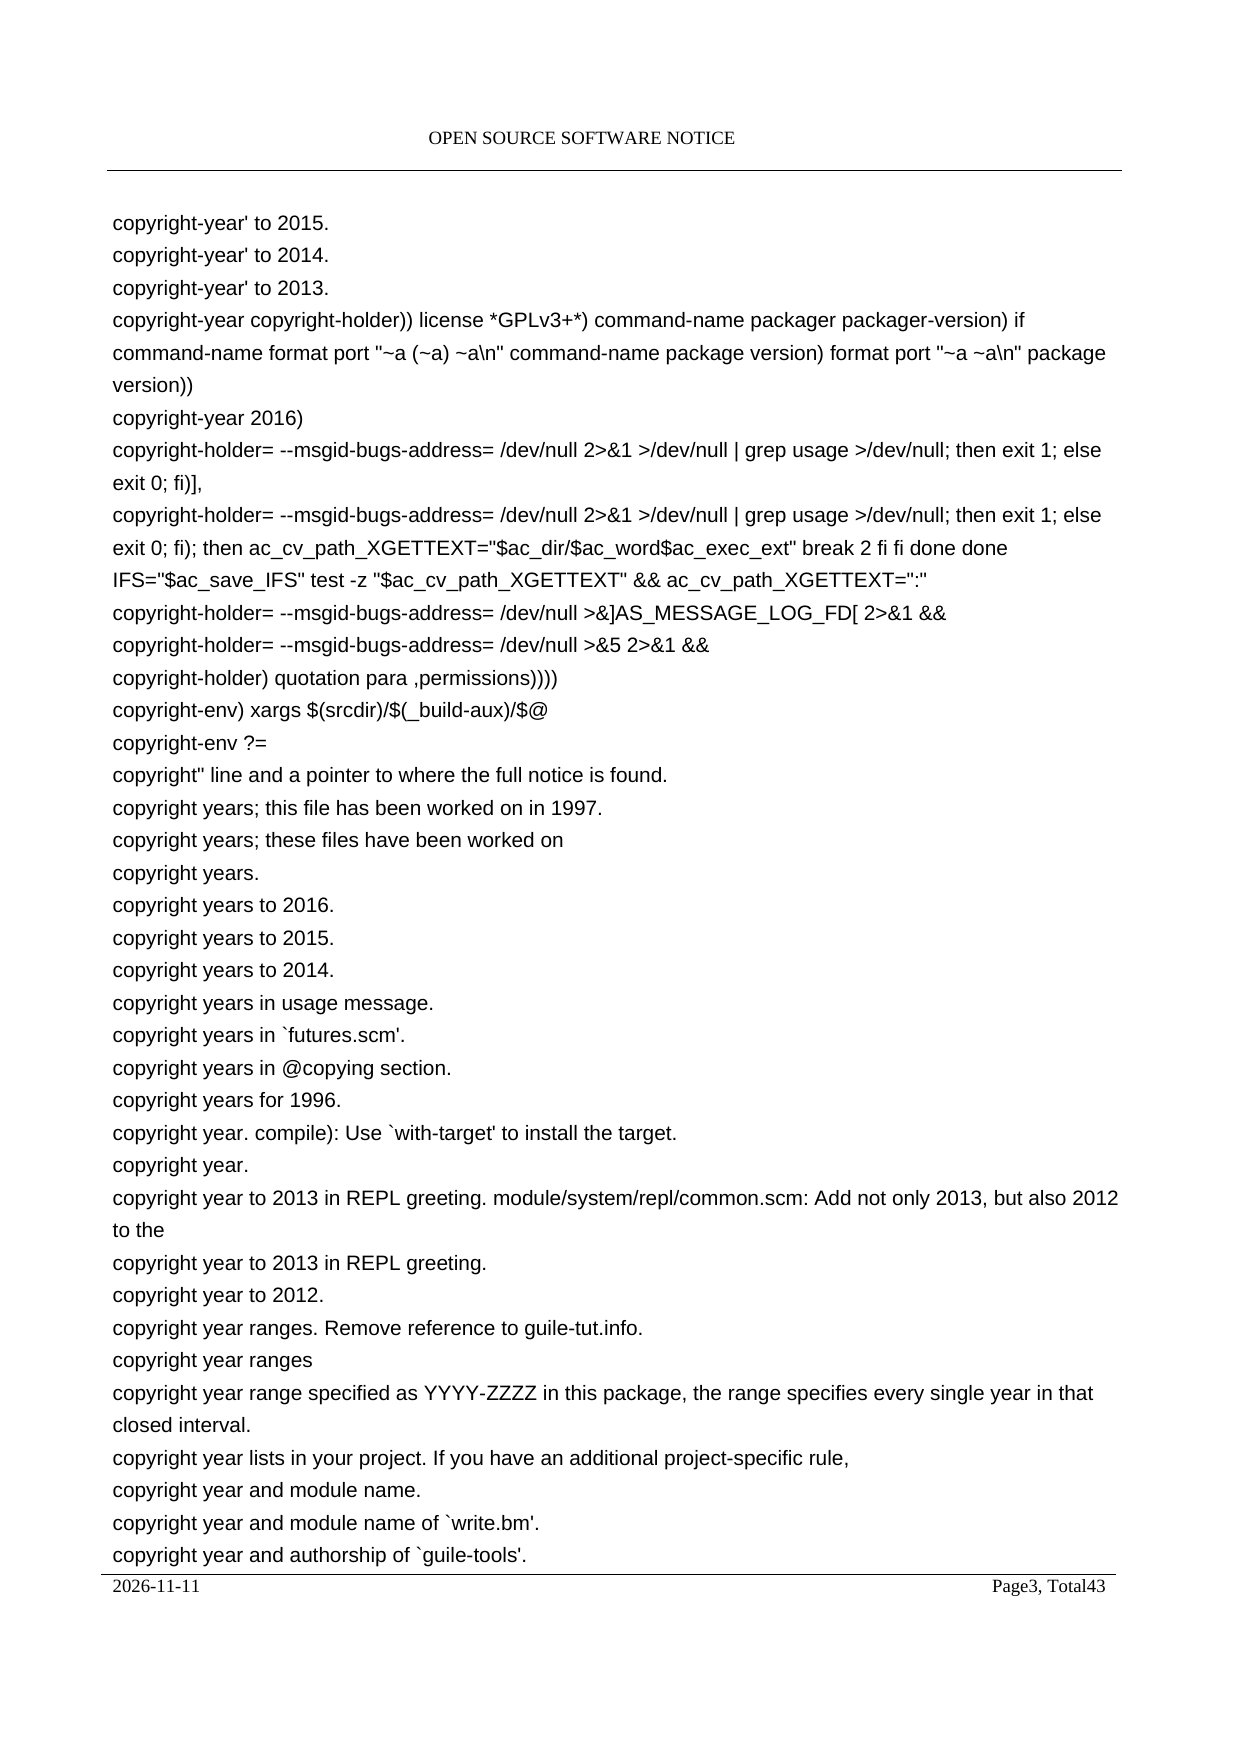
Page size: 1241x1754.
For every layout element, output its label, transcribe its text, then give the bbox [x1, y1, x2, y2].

text copyright year and module name. [112, 1474, 1128, 1506]
text copyright years for 1996. [112, 1084, 1128, 1116]
text copyright year to 2012. [112, 1279, 1128, 1311]
text copyright years. [112, 856, 1128, 889]
text copyright year range specified as YYYY-ZZZZ in this package, the range specifies every single year in that closed interval. [112, 1376, 1128, 1441]
text copyright year ranges. Remove reference to guile-tut.info. [112, 1311, 1128, 1344]
text copyright-env ?= [112, 726, 1128, 759]
text copyright years in @copying section. [112, 1051, 1128, 1084]
text copyright-holder) quotation para ,permissions)))) [112, 661, 1128, 694]
text copyright-holder= --msgid-bugs-address= /dev/null >&5 2>&1 && [112, 629, 1128, 661]
text copyright-env) xargs $(srcdir)/$(_build-aux)/$@ [112, 694, 1128, 726]
text copyright years to 2015. [112, 921, 1128, 954]
text copyright-holder= --msgid-bugs-address= /dev/null 2>&1 >/dev/null | grep usage >/dev/null; then exit 1; else exit 0; fi)], [112, 434, 1128, 499]
text copyright-year 2016) [112, 401, 1128, 434]
text copyright year and authorship of `guile-tools'. [112, 1539, 1128, 1571]
text copyright-year' to 2014. [112, 239, 1128, 271]
text copyright years; these files have been worked on [112, 824, 1128, 856]
text copyright year. compile): Use `with-target' to install the target. [112, 1116, 1128, 1149]
text copyright year lists in your project. If you have an additional project-specific rule, [112, 1441, 1128, 1474]
text copyright year to 2013 in REPL greeting. [112, 1246, 1128, 1279]
text copyright year ranges [112, 1344, 1128, 1376]
text copyright years in `futures.scm'. [112, 1019, 1128, 1051]
text copyright-holder= --msgid-bugs-address= /dev/null 2>&1 >/dev/null | grep usage >/dev/null; then exit 1; else exit 0; fi); then ac_cv_path_XGETTEXT="$ac_dir/$ac_word$ac_exec_ext" break 2 fi fi done done IFS="$ac_save_IFS" test -z "$ac_cv_path_XGETTEXT" && ac_cv_path_XGETTEXT=":" [112, 499, 1128, 596]
text copyright year. [112, 1149, 1128, 1181]
text copyright" line and a pointer to where the full notice is found. [112, 759, 1128, 791]
text copyright year and module name of `write.bm'. [112, 1506, 1128, 1539]
text copyright-holder= --msgid-bugs-address= /dev/null >&]AS_MESSAGE_LOG_FD[ 2>&1 && [112, 596, 1128, 629]
text copyright years to 2016. [112, 889, 1128, 921]
text copyright years to 2014. [112, 954, 1128, 986]
text copyright-year' to 2015. [112, 206, 1128, 239]
text copyright-year copyright-holder)) license *GPLv3+*) command-name packager packager-version) if command-name format port "~a (~a) ~a\n" command-name package version) format port "~a ~a\n" package version)) [112, 304, 1128, 401]
text copyright years in usage message. [112, 986, 1128, 1019]
text copyright years; this file has been worked on in 1997. [112, 791, 1128, 824]
text copyright-year' to 2013. [112, 271, 1128, 304]
text copyright year to 2013 in REPL greeting. module/system/repl/common.scm: Add not only 2013, but also 2012 to the [112, 1181, 1128, 1246]
